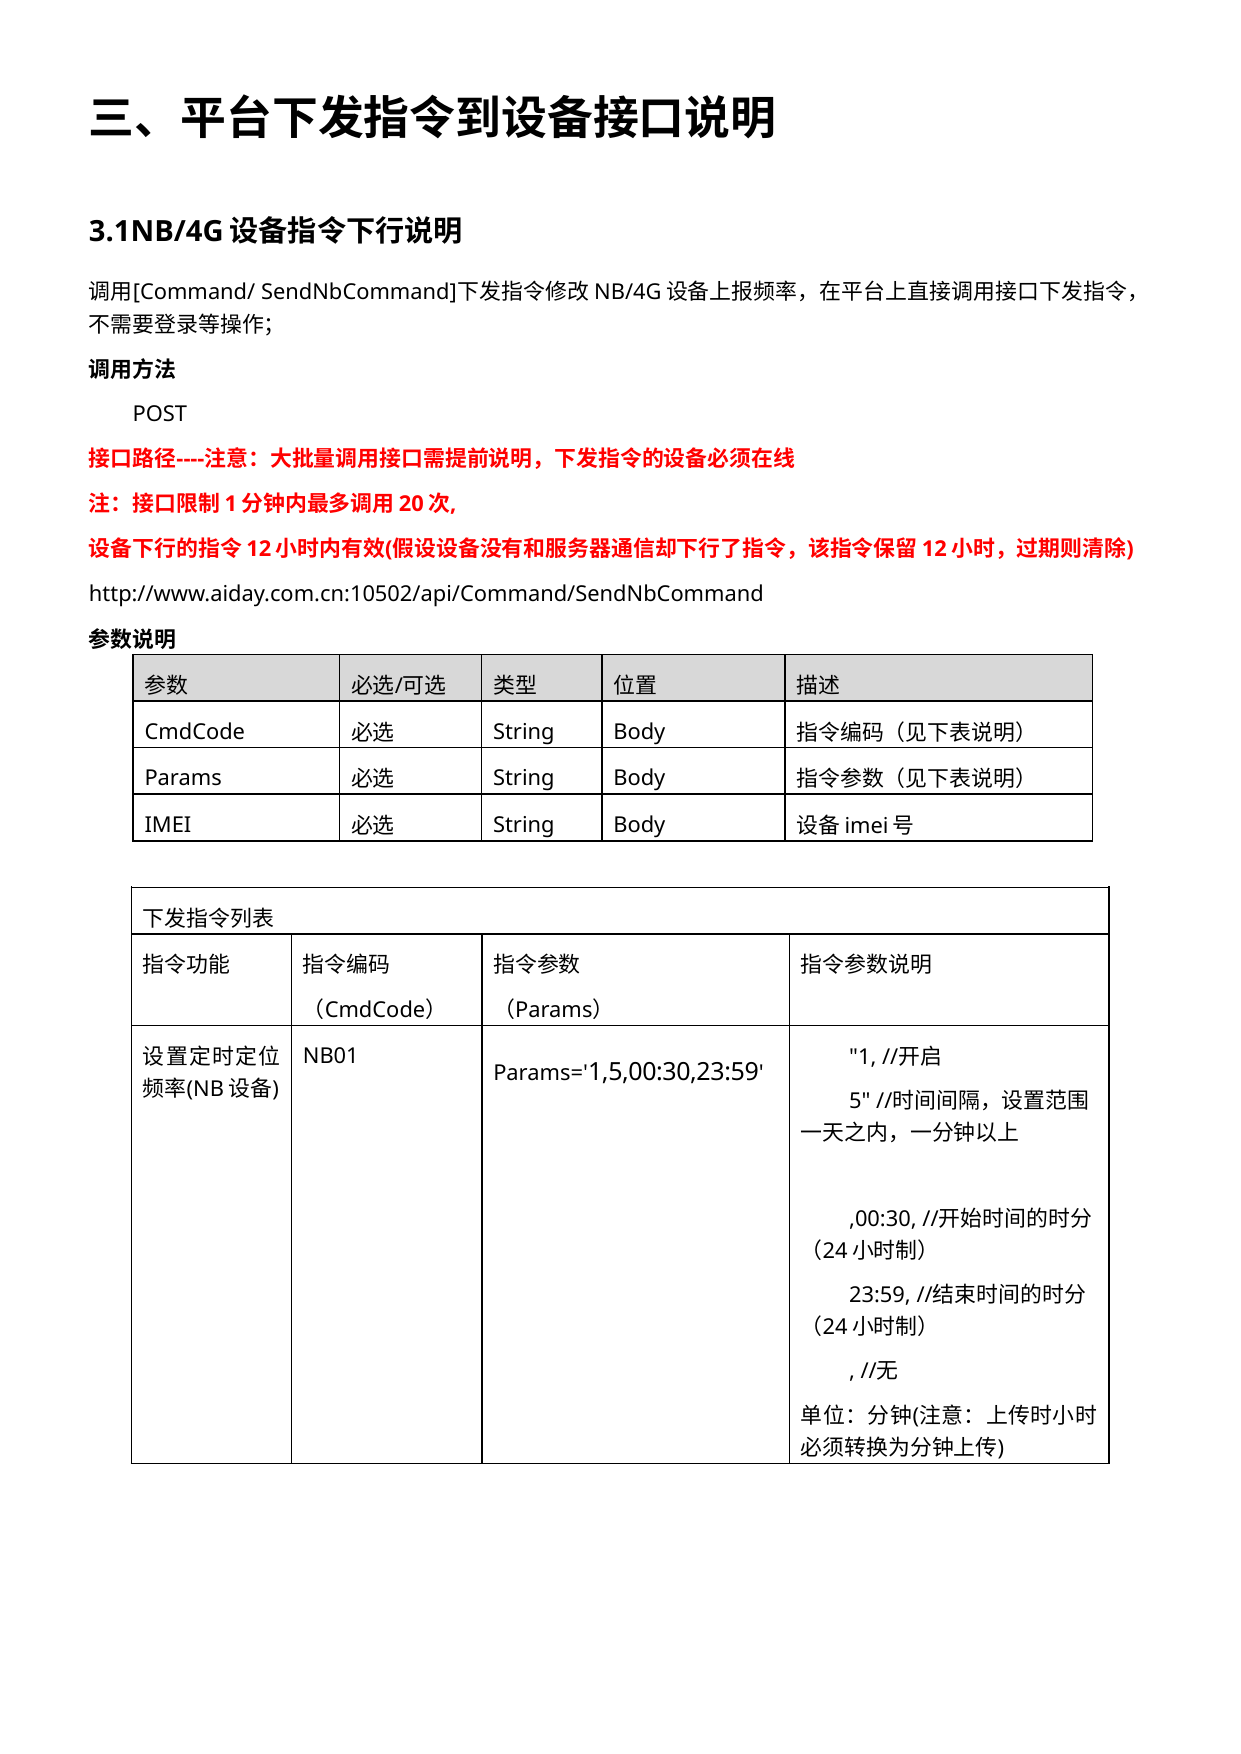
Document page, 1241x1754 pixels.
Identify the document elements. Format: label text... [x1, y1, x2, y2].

table_cell 设备imei号 [786, 795, 1092, 840]
text 调用[Command/ SendNbCommand]下发指令修改NB/4G设备上报频率，在平台上直接调用接口下发指令，不需要登录等操作； [89, 274, 1152, 339]
table_cell String [482, 795, 601, 840]
table_cell Body [603, 795, 784, 840]
text 参数说明 [89, 621, 1152, 654]
table_header 位置 [603, 655, 784, 700]
text 设备下行的指令12小时内有效(假设设备没有和服务器通信却下行了指令，该指令保留12小时，过期则清除) [89, 531, 1152, 564]
table_cell 指令参数 （Params） [483, 935, 789, 1024]
text 调用方法 [89, 351, 1152, 384]
table_header 描述 [786, 655, 1092, 700]
table_cell 指令编码（见下表说明） [786, 702, 1092, 747]
table_cell "1, //开启 5" //时间间隔，设置范围一天之内，一分钟以上 ,00:30, //开始时间的时分（24小时制） 23:59, //结束时间的时分（24小时制） , //无 单位：分钟(注意：上传时小时必须转换为分钟上传) [790, 1026, 1108, 1462]
table_header 类型 [482, 655, 601, 700]
text http://www.aiday.com.cn:10502/api/Command/SendNbCommand [89, 576, 1152, 609]
text 注：接口限制1分钟内最多调用20次, [89, 486, 1152, 519]
table_cell 指令参数说明 [790, 935, 1108, 1024]
table_cell IMEI [134, 795, 339, 840]
text POST [89, 396, 1152, 429]
table_cell Body [603, 702, 784, 747]
subtitle 三、平台下发指令到设备接口说明 [89, 66, 1152, 163]
table_cell NB01 [292, 1026, 481, 1462]
table_cell String [482, 748, 601, 793]
table_cell 必选 [340, 795, 481, 840]
table_cell 设置定时定位频率(NB设备) [132, 1026, 291, 1462]
table_header 下发指令列表 [132, 888, 1108, 933]
table_cell 指令编码 （CmdCode） [292, 935, 481, 1024]
table_cell 必选 [340, 702, 481, 747]
table_header 必选/可选 [340, 655, 481, 700]
table_cell 必选 [340, 748, 481, 793]
subtitle 3.1NB/4G设备指令下行说明 [89, 196, 1152, 261]
table_header 参数 [134, 655, 339, 700]
table_cell String [482, 702, 601, 747]
table_cell Params [134, 748, 339, 793]
text 接口路径----注意：大批量调用接口需提前说明，下发指令的设备必须在线 [89, 441, 1152, 474]
table_cell Params='1,5,00:30,23:59' [483, 1026, 789, 1462]
table_cell Body [603, 748, 784, 793]
table_cell 指令功能 [132, 935, 291, 1024]
table_cell 指令参数（见下表说明） [786, 748, 1092, 793]
table_cell CmdCode [134, 702, 339, 747]
